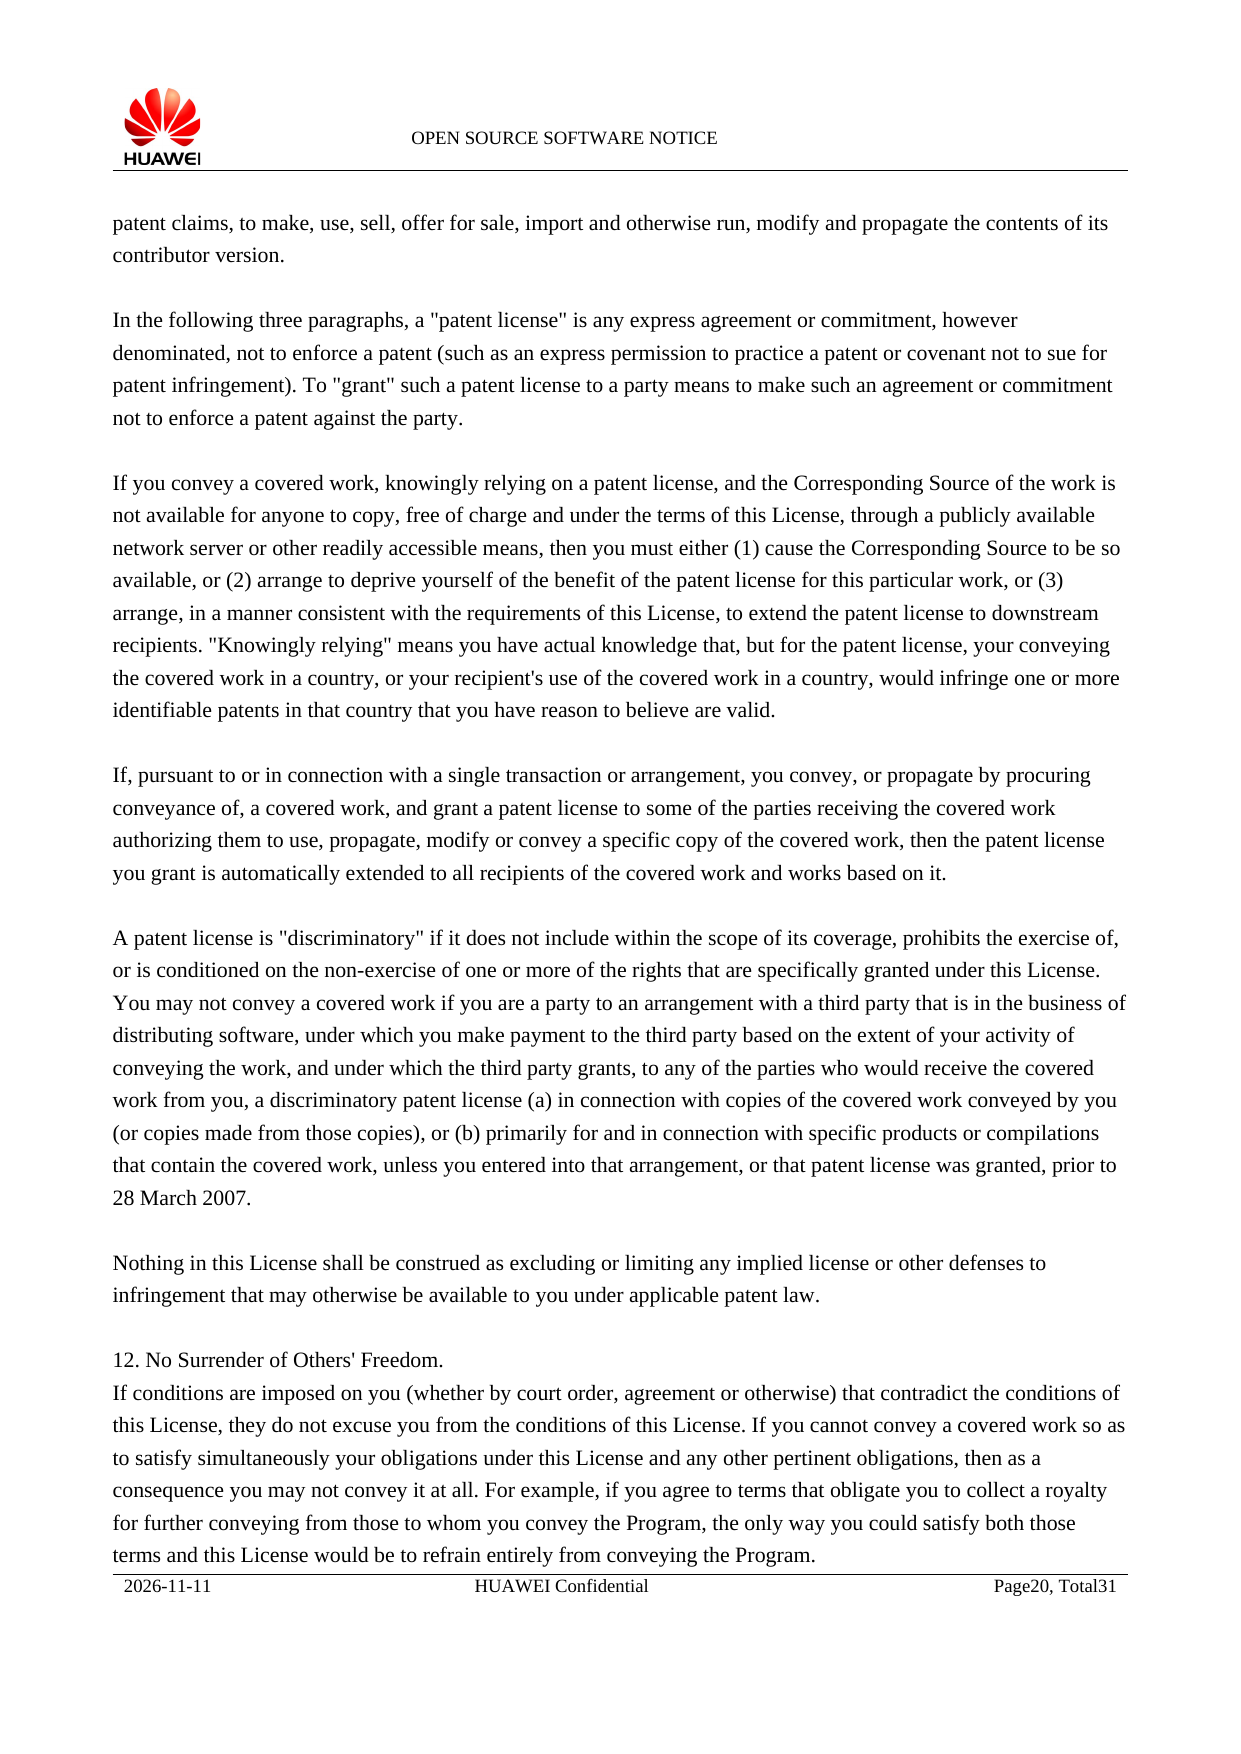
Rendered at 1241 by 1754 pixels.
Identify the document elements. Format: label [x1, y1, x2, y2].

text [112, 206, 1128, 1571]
picture [124, 88, 201, 165]
